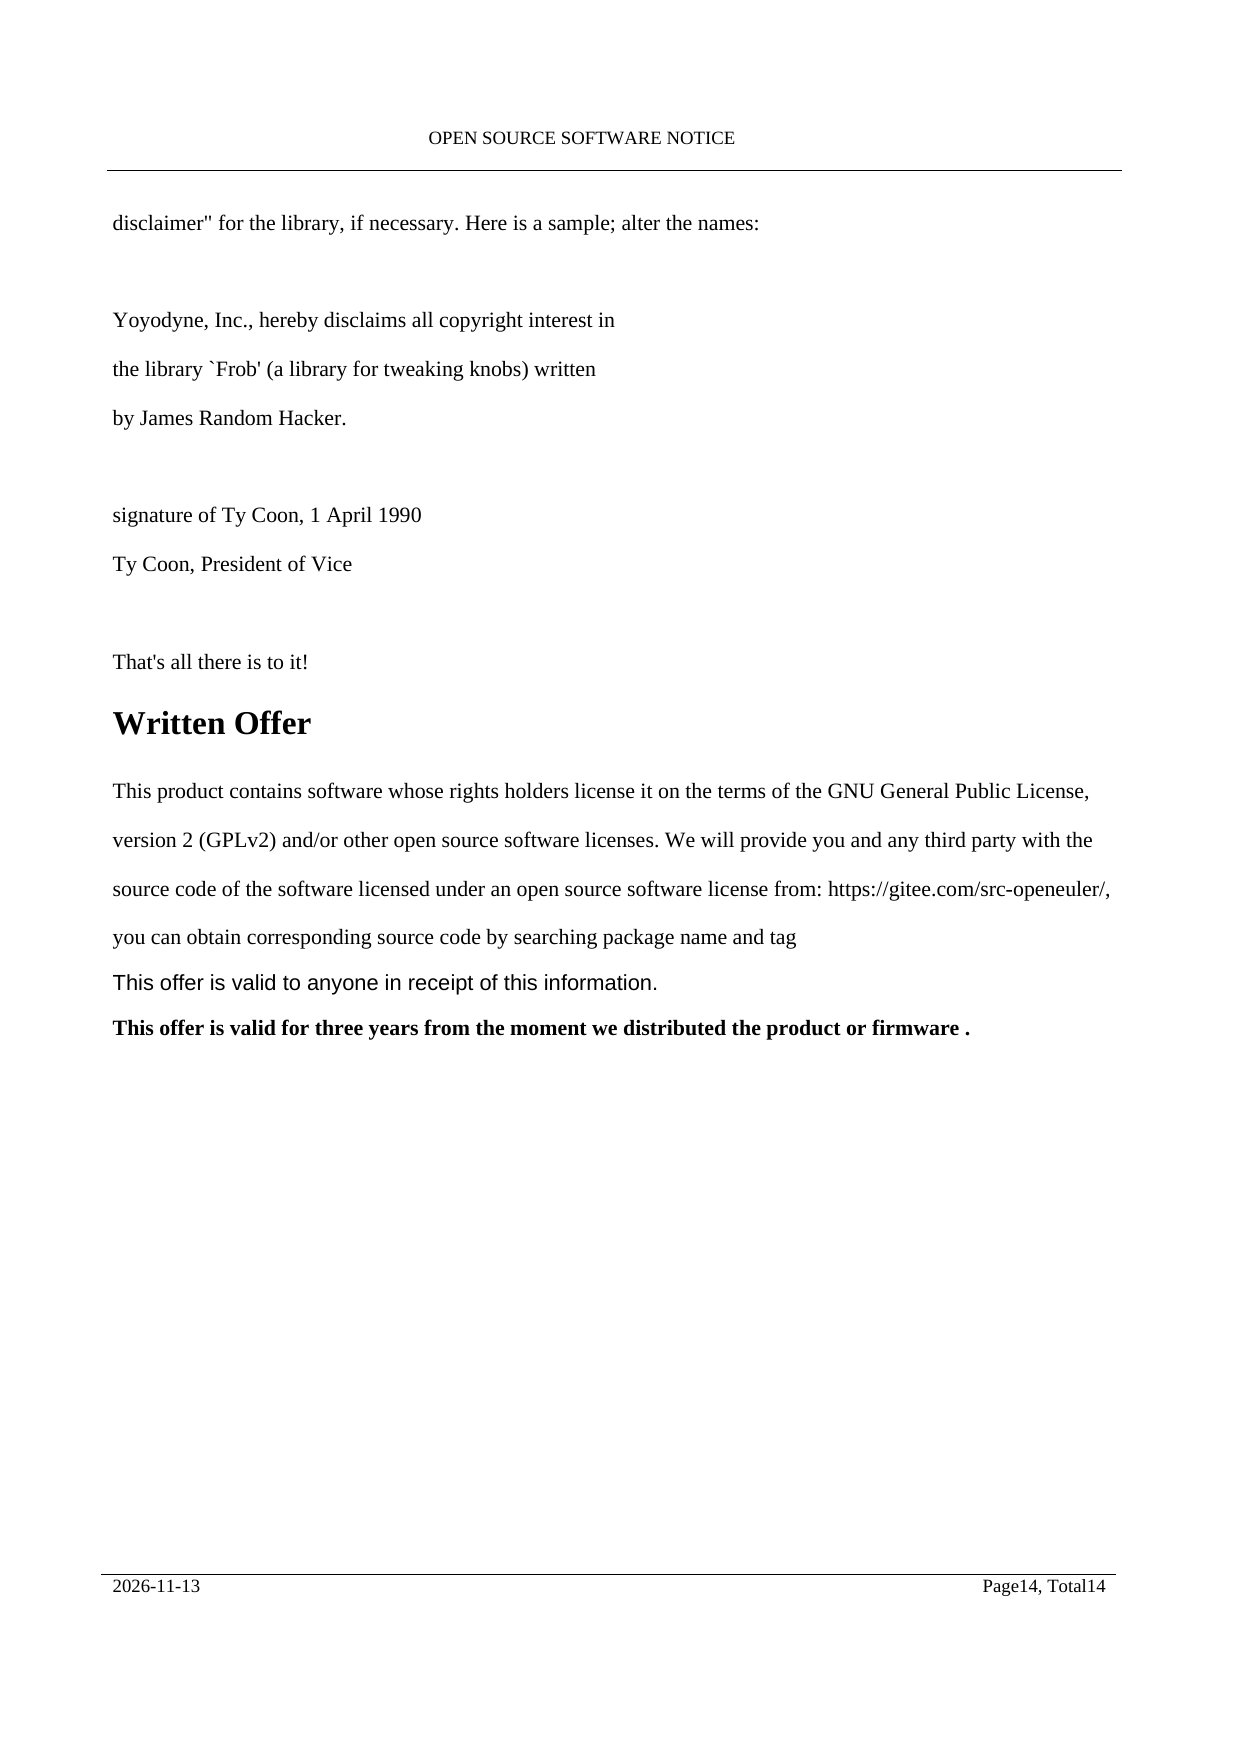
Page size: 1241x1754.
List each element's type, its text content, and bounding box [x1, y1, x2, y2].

text This product contains software whose rights holders license it on the terms of the GNU General Public License, version 2 (GPLv2) and/or other open source software licenses. We will provide you and any third party with the source code of the software licensed under an open source software license from: https://gitee.com/src-openeuler/, you can obtain corresponding source code by searching package name and tag [112, 774, 1128, 953]
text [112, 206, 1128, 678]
text This offer is valid for three years from the moment we distributed the product or firmware . [112, 1011, 1128, 1043]
text Written Offer [112, 690, 1128, 755]
text This offer is valid to anyone in receipt of this information. [112, 966, 1128, 998]
